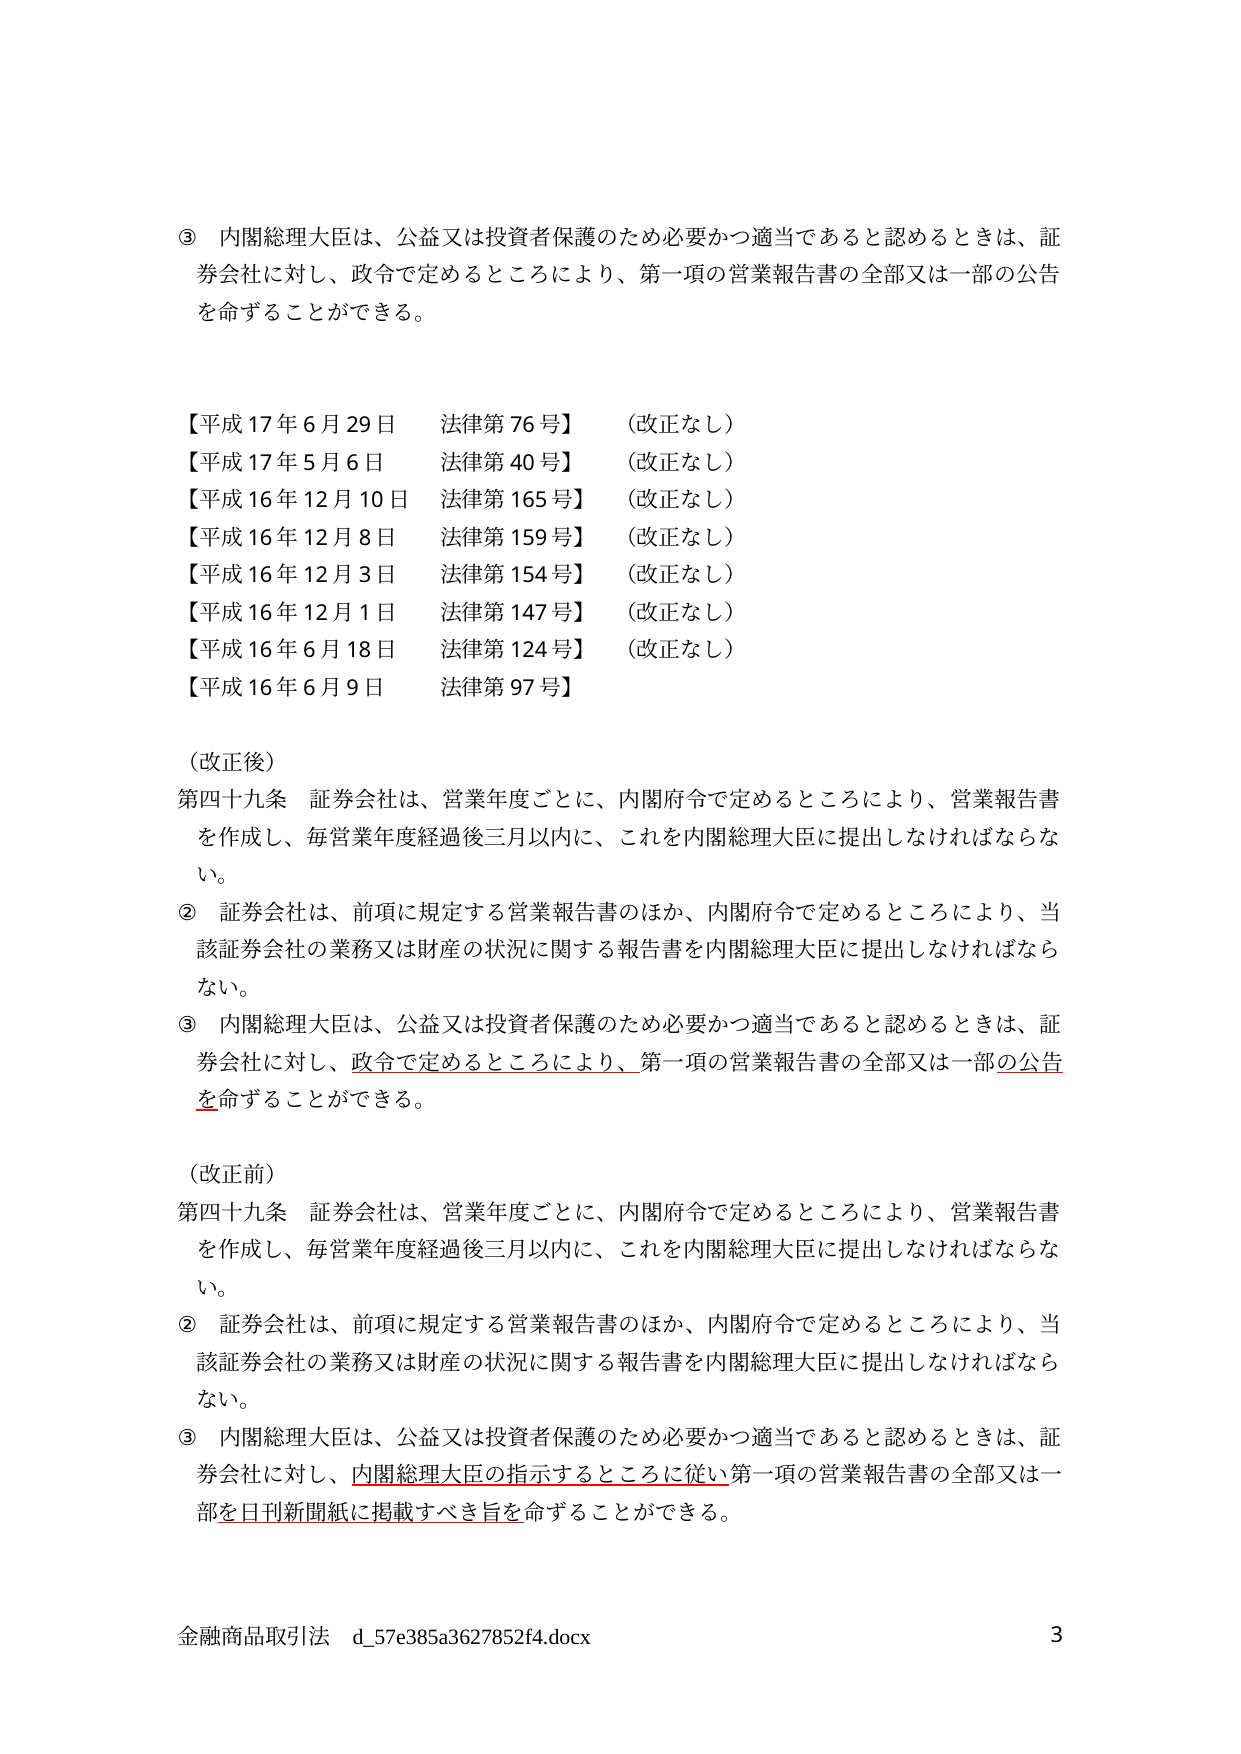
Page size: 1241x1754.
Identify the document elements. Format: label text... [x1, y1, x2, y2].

text 【平成16年12月8日 法律第159号】 （改正なし） [177, 517, 1063, 554]
text （改正後） [177, 742, 1063, 779]
text 【平成17年5月6日 法律第40号】 （改正なし） [177, 442, 1063, 479]
text 【平成16年12月1日 法律第147号】 （改正なし） [177, 592, 1063, 629]
text 【平成17年6月29日 法律第76号】 （改正なし） [177, 404, 1063, 442]
text ③ 内閣総理大臣は、公益又は投資者保護のため必要かつ適当であると認めるときは、証券会社に対し、政令で定めるところにより、第一項の営業報告書の全部又は一部の公告を命ずることができる。 [177, 217, 1063, 329]
text ③ 内閣総理大臣は、公益又は投資者保護のため必要かつ適当であると認めるときは、証券会社に対し、内閣総理大臣の指示するところに従い第一項の営業報告書の全部又は一部を日刊新聞紙に掲載すべき旨を命ずることができる。 [177, 1417, 1063, 1529]
text 【平成16年12月3日 法律第154号】 （改正なし） [177, 554, 1063, 592]
text 【平成16年12月10日 法律第165号】 （改正なし） [177, 479, 1063, 517]
text （改正前） [177, 1154, 1063, 1192]
text 第四十九条 証券会社は、営業年度ごとに、内閣府令で定めるところにより、営業報告書を作成し、毎営業年度経過後三月以内に、これを内閣総理大臣に提出しなければならない。 [177, 1192, 1063, 1304]
text ② 証券会社は、前項に規定する営業報告書のほか、内閣府令で定めるところにより、当該証券会社の業務又は財産の状況に関する報告書を内閣総理大臣に提出しなければならない。 [177, 892, 1063, 1004]
text 【平成16年6月18日 法律第124号】 （改正なし） [177, 629, 1063, 667]
text 第四十九条 証券会社は、営業年度ごとに、内閣府令で定めるところにより、営業報告書を作成し、毎営業年度経過後三月以内に、これを内閣総理大臣に提出しなければならない。 [177, 779, 1063, 892]
text 【平成16年6月9日 法律第97号】 [177, 667, 1063, 704]
text ② 証券会社は、前項に規定する営業報告書のほか、内閣府令で定めるところにより、当該証券会社の業務又は財産の状況に関する報告書を内閣総理大臣に提出しなければならない。 [177, 1304, 1063, 1417]
text ③ 内閣総理大臣は、公益又は投資者保護のため必要かつ適当であると認めるときは、証券会社に対し、政令で定めるところにより、第一項の営業報告書の全部又は一部の公告を命ずることができる。 [177, 1004, 1063, 1117]
